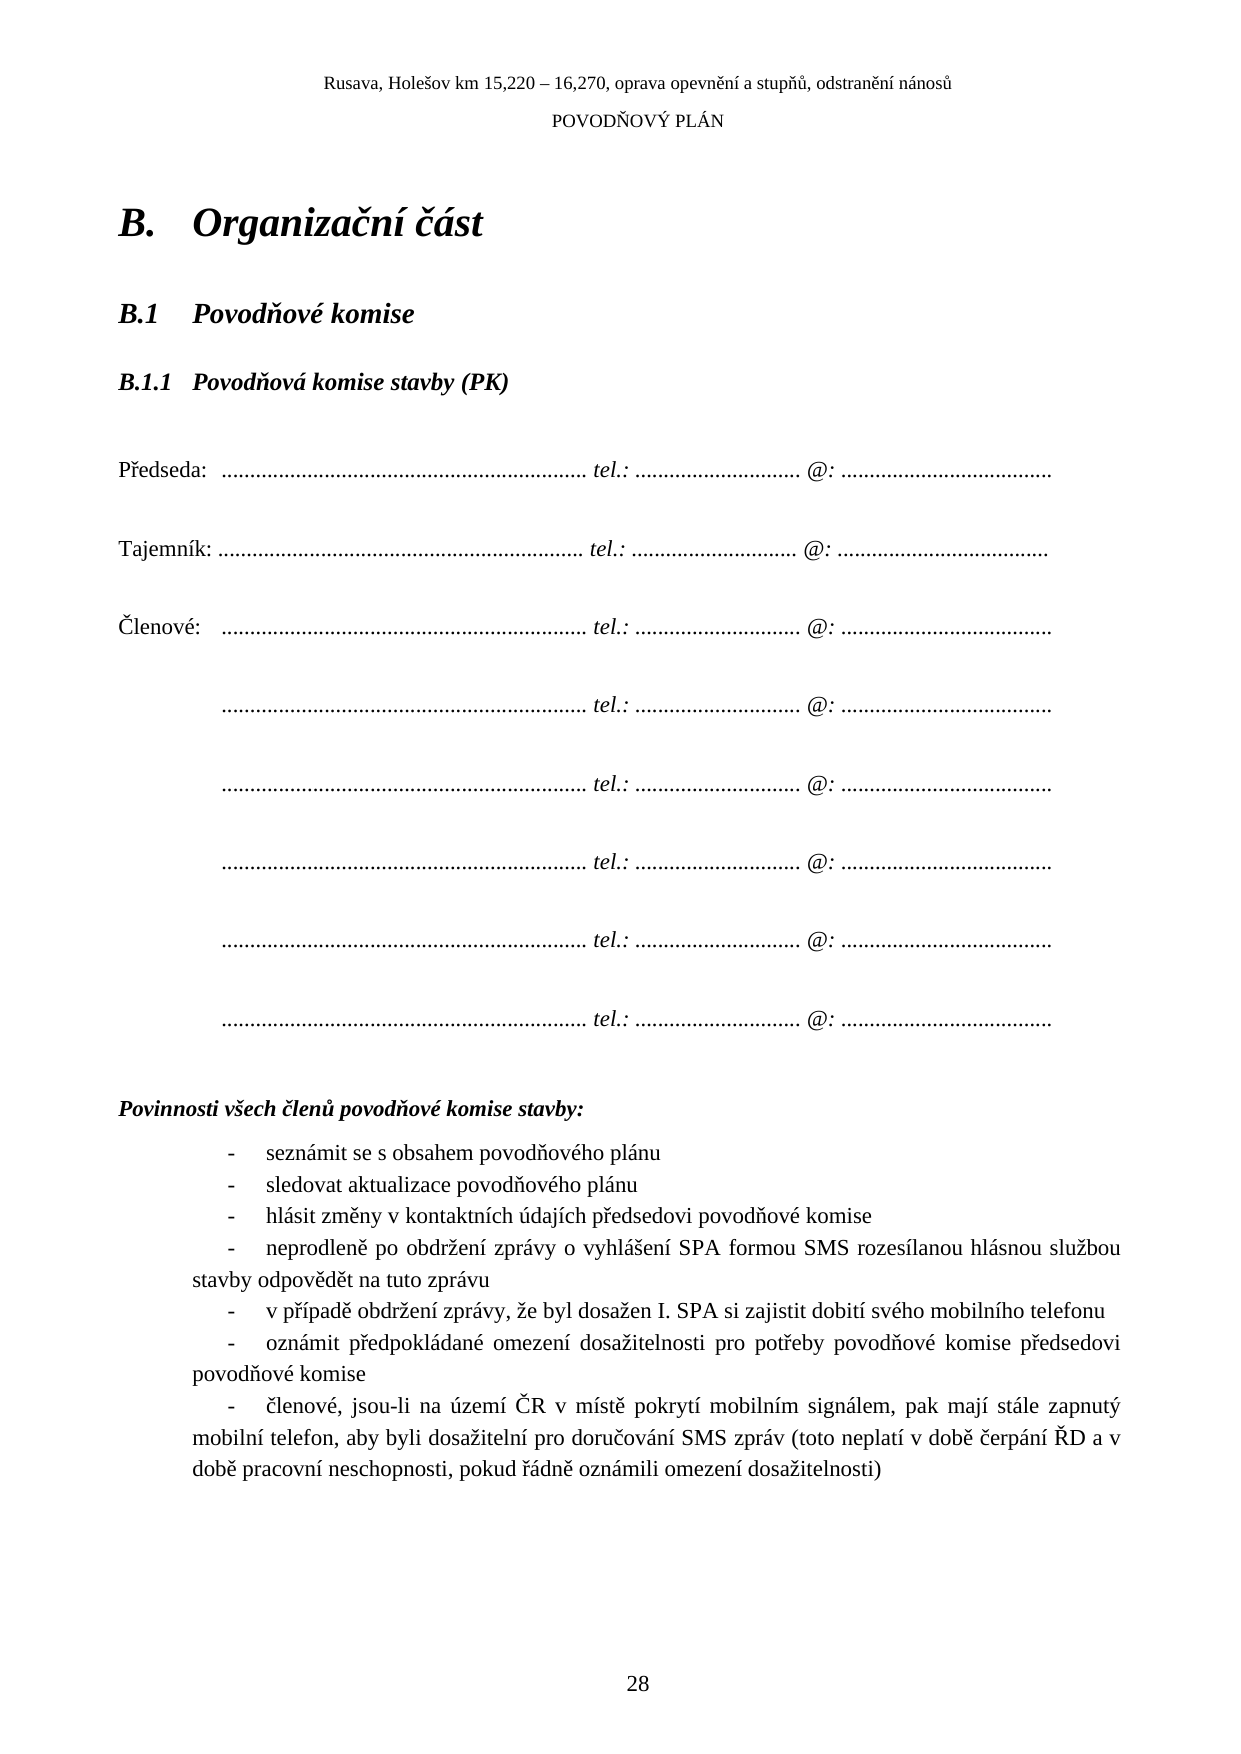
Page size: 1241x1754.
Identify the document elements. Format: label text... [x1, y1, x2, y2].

text neprodleně po obdržení zprávy o vyhlášení SPA formou SMS rozesílanou hlásnou službou stavby odpovědět na tuto zprávu [192, 1234, 1122, 1292]
text sledovat aktualizace povodňového plánu [192, 1171, 1122, 1197]
text hlásit změny v kontaktních údajích předsedovi povodňové komise [192, 1203, 1122, 1229]
text ................................................................ tel.: ............................. @: ..................................... [118, 926, 1122, 953]
text v případě obdržení zprávy, že byl dosažen I. SPA si zajistit dobití svého mobilního telefonu [192, 1297, 1122, 1324]
text Předseda: ................................................................ tel.: ............................. @: ..................................... [118, 456, 1122, 483]
text Členové: ................................................................ tel.: ............................. @: ..................................... [118, 613, 1122, 639]
list Povinnosti všech členů povodňové komise stavby: [118, 1095, 1122, 1122]
text členové, jsou-li na území ČR v místě pokrytí mobilním signálem, pak mají stále zapnutý mobilní telefon, aby byli dosažitelní pro doručování SMS zpráv (toto neplatí v době čerpání ŘD a v době pracovní neschopnosti, pokud řádně oznámili omezení dosažitelnosti) [192, 1392, 1122, 1481]
text ................................................................ tel.: ............................. @: ..................................... [118, 1004, 1122, 1031]
text oznámit předpokládané omezení dosažitelnosti pro potřeby povodňové komise předsedovi povodňové komise [192, 1329, 1122, 1387]
text Tajemník: ................................................................ tel.: ............................. @: ..................................... [118, 534, 1122, 561]
text ................................................................ tel.: ............................. @: ..................................... [118, 848, 1122, 874]
subtitle Povodňová komise stavby (PK) [118, 367, 1122, 396]
text seznámit se s obsahem povodňového plánu [192, 1139, 1122, 1166]
subtitle Povodňové komise [118, 296, 1122, 329]
text ................................................................ tel.: ............................. @: ..................................... [118, 691, 1122, 718]
subtitle Organizační část [118, 198, 1122, 246]
text ................................................................ tel.: ............................. @: ..................................... [118, 769, 1122, 796]
